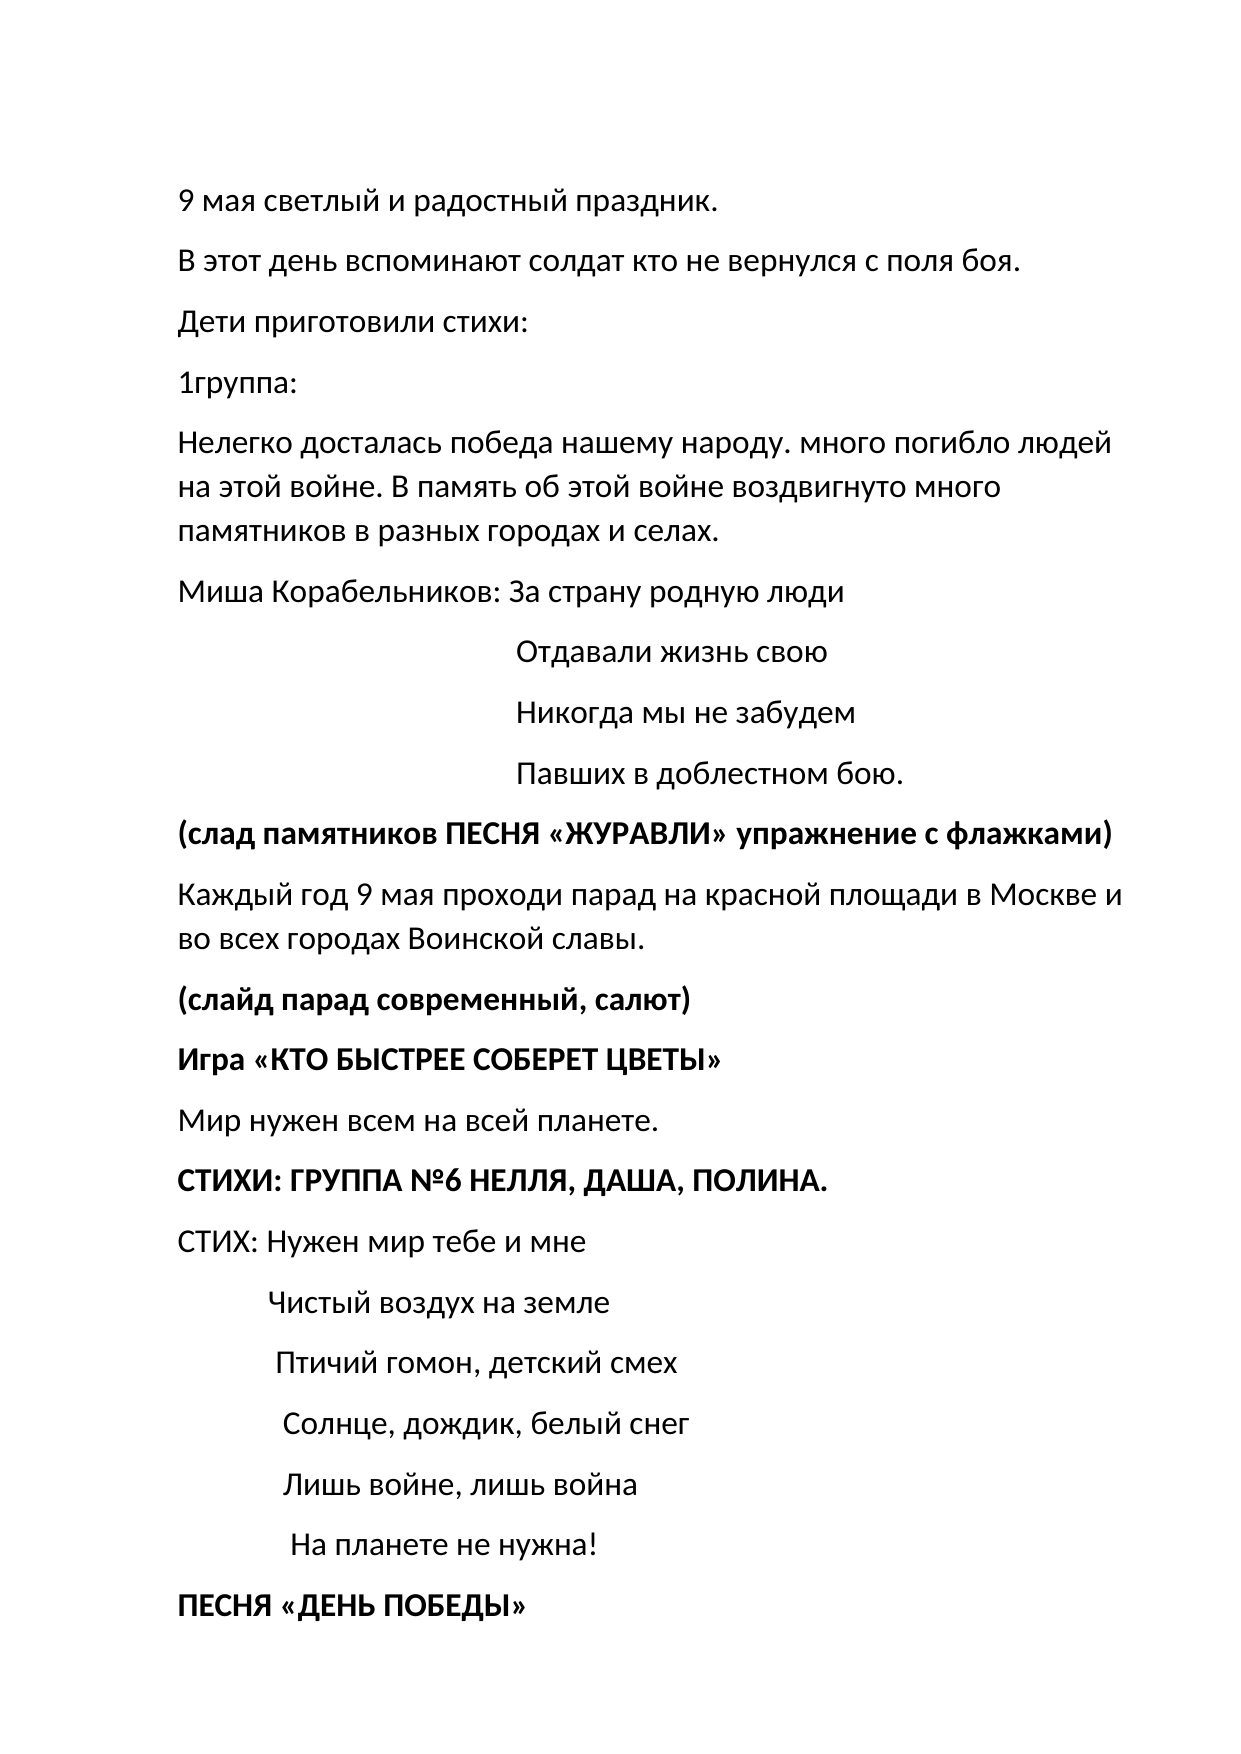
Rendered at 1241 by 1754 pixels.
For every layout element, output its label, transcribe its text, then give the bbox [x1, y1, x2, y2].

text Никогда мы не забудем [177, 691, 1152, 732]
text Дети приготовили стихи: [177, 300, 1152, 341]
text 1группа: [177, 361, 1152, 401]
text СТИХ: Нужен мир тебе и мне [177, 1220, 1152, 1261]
text Лишь войне, лишь война [177, 1462, 1152, 1503]
text Каждый год 9 мая проходи парад на красной площади в Москве и во всех городах Воинской славы. [177, 873, 1152, 958]
text 9 мая светлый и радостный праздник. [177, 179, 1152, 219]
text (слайд парад современный, салют) [177, 977, 1152, 1018]
text Нелегко досталась победа нашему народу. много погибло людей на этой войне. В память об этой войне воздвигнуто много памятников в разных городах и селах. [177, 421, 1152, 550]
text Миша Корабельников: За страну родную люди [177, 570, 1152, 611]
text ПЕСНЯ «ДЕНЬ ПОБЕДЫ» [177, 1584, 1152, 1624]
text В этот день вспоминают солдат кто не вернулся с поля боя. [177, 239, 1152, 280]
text Игра «КТО БЫСТРЕЕ СОБЕРЕТ ЦВЕТЫ» [177, 1038, 1152, 1079]
text (слад памятников ПЕСНЯ «ЖУРАВЛИ» упражнение с флажками) [177, 812, 1152, 853]
text Отдавали жизнь свою [177, 630, 1152, 671]
text Чистый воздух на земле [177, 1281, 1152, 1321]
text Павших в доблестном бою. [177, 752, 1152, 792]
text Птичий гомон, детский смех [177, 1341, 1152, 1382]
text СТИХИ: ГРУППА №6 НЕЛЛЯ, ДАША, ПОЛИНА. [177, 1159, 1152, 1200]
text Мир нужен всем на всей планете. [177, 1099, 1152, 1139]
text Солнце, дождик, белый снег [177, 1402, 1152, 1443]
text На планете не нужна! [177, 1523, 1152, 1564]
